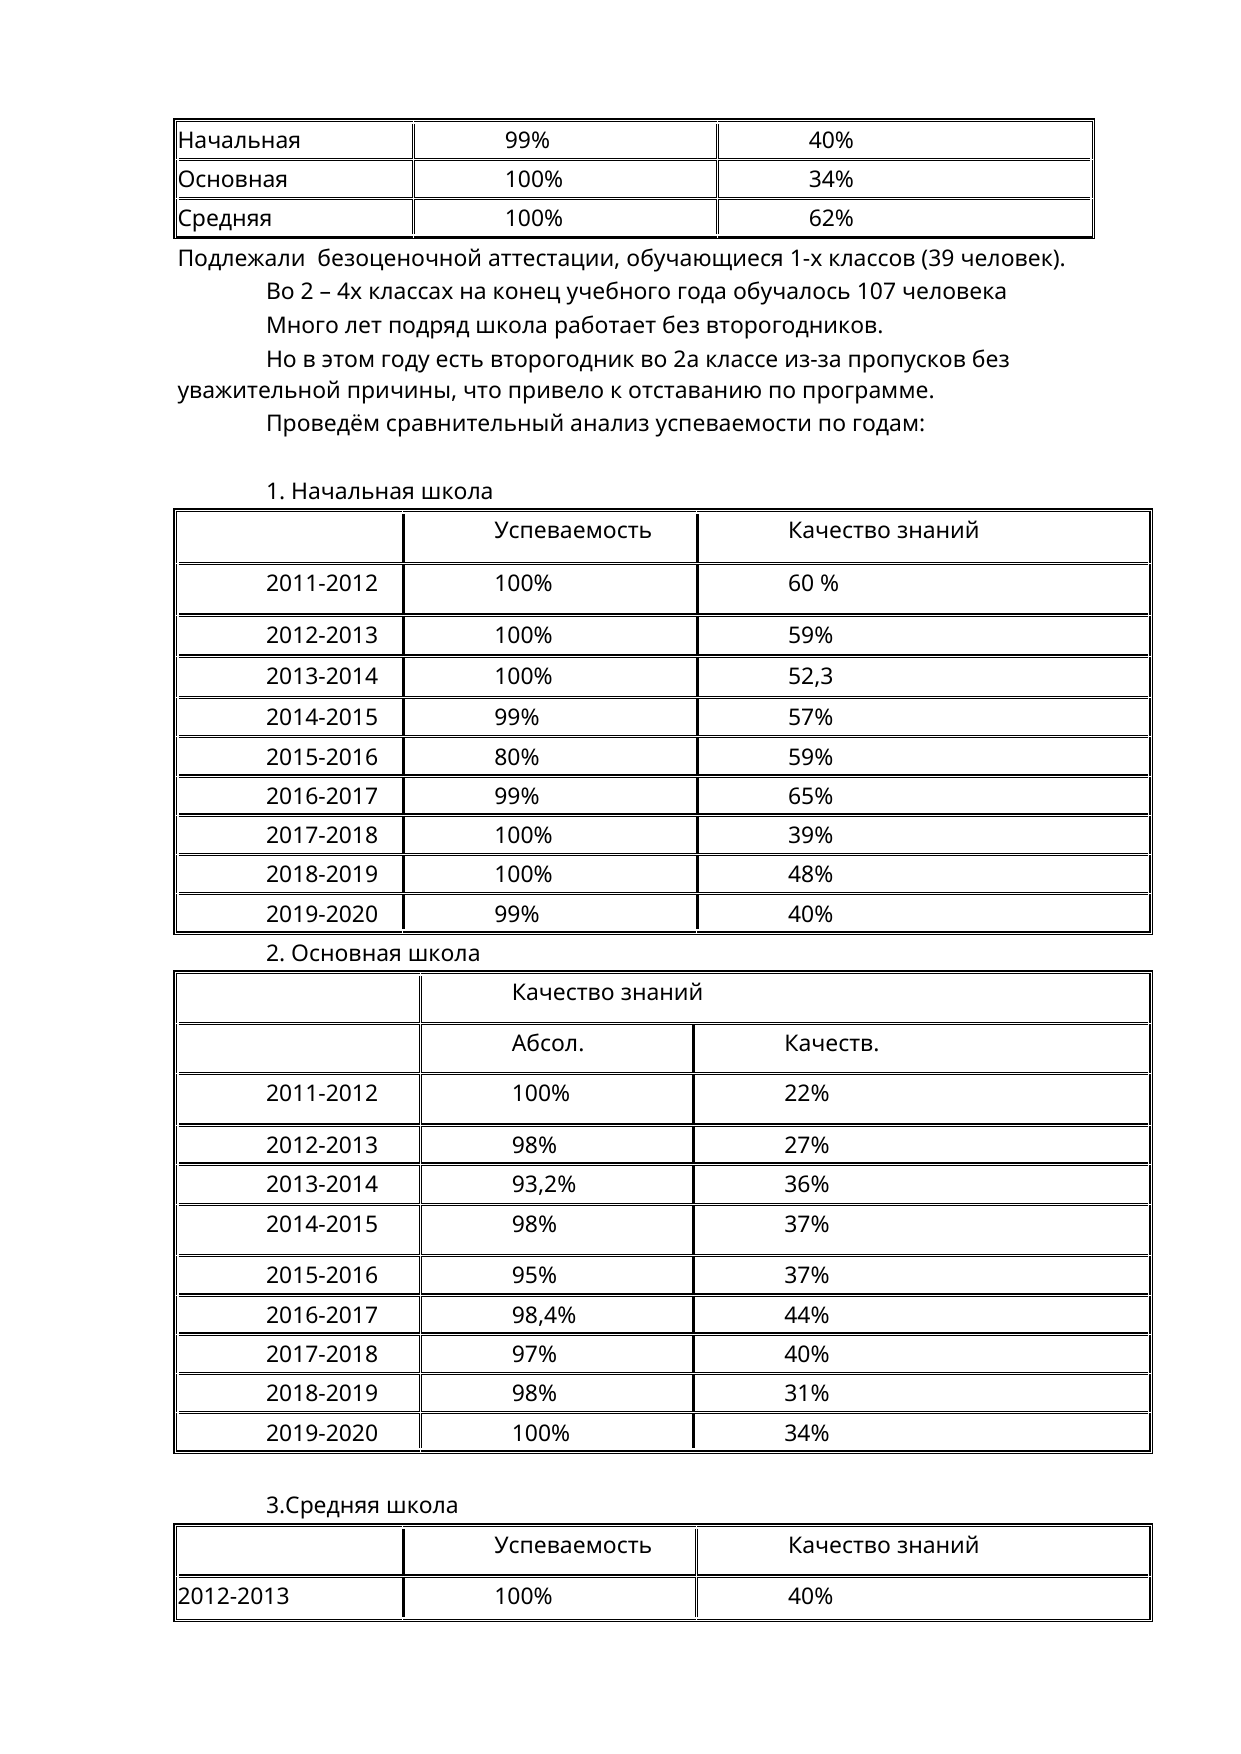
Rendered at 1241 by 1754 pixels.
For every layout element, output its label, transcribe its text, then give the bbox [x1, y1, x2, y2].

table_cell 100% [405, 617, 696, 654]
table_cell 2014-2015 [175, 696, 403, 735]
table_header [177, 974, 421, 1022]
text 2. Основная школа [177, 937, 1152, 968]
table_header Успеваемость [403, 1527, 697, 1574]
table_cell 27% [695, 1123, 1150, 1162]
table_cell 99% [405, 699, 696, 735]
table_cell 2018-2019 [175, 853, 403, 892]
table_cell 80% [405, 738, 696, 774]
table_cell 2012-2013 [177, 1574, 403, 1619]
table_header Качество знаний [697, 512, 1149, 562]
table_cell 34% [693, 1411, 1151, 1450]
table_cell 37% [693, 1254, 1151, 1293]
table_cell 100% [405, 658, 696, 696]
table_cell 2016-2017 [177, 1293, 419, 1332]
table_cell 40% [695, 1332, 1150, 1372]
table_cell 100% [422, 1075, 692, 1123]
table_cell 2018-2019 [175, 1372, 421, 1411]
table_cell 36% [695, 1162, 1150, 1202]
table_cell 60 % [697, 562, 1151, 613]
table_cell 40% [697, 1574, 1150, 1619]
text Подлежали безоценочной аттестации, обучающиеся 1-х классов (39 человек). [177, 242, 1152, 273]
table_cell 2014-2015 [177, 1203, 419, 1254]
table_cell 52,3 [699, 654, 1150, 696]
table_cell [175, 1022, 421, 1072]
text 3.Средняя школа [177, 1489, 1152, 1521]
table_cell 100% [415, 161, 716, 197]
table_cell 98% [422, 1127, 692, 1162]
table_cell 40% [697, 892, 1151, 931]
text Проведём сравнительный анализ успеваемости по годам: [177, 407, 1152, 439]
table_cell Начальная [177, 122, 414, 157]
table_cell 2019-2020 [175, 1411, 421, 1450]
table_cell 99% [414, 122, 717, 157]
table_cell 2011-2012 [175, 562, 403, 613]
text Много лет подряд школа работает без второгодников. [177, 309, 1152, 340]
table_cell 2019-2020 [175, 892, 403, 931]
table_cell 2013-2014 [177, 1162, 419, 1202]
table_cell 34% [719, 158, 1092, 197]
table_cell 98% [422, 1375, 692, 1411]
table_cell 65% [699, 774, 1150, 813]
table_cell 98% [422, 1206, 692, 1254]
table_header Качество знаний [421, 974, 1149, 1022]
text Во 2 – 4х классах на конец учебного года обучалось 107 человека [177, 275, 1152, 306]
table_cell 37% [695, 1203, 1150, 1254]
table_cell 2011-2012 [175, 1072, 421, 1123]
table_cell 48% [697, 853, 1151, 892]
table_cell 2012-2013 [177, 613, 402, 654]
table_header [177, 1525, 403, 1574]
table_cell 22% [693, 1072, 1151, 1123]
table_header Успеваемость [403, 510, 697, 562]
table_cell 59% [697, 735, 1151, 774]
table_cell 2017-2018 [177, 1332, 419, 1372]
table_cell 2013-2014 [177, 654, 402, 696]
table_cell 2015-2016 [175, 1254, 421, 1293]
table_cell Абсол. [422, 1025, 692, 1072]
table_cell 2017-2018 [177, 813, 402, 853]
table_cell 62% [718, 197, 1093, 236]
table_cell 97% [422, 1336, 692, 1372]
table_cell 99% [405, 778, 696, 813]
text Но в этом году есть второгодник во 2а классе из-за пропусков без уважительной причины, что привело к отставанию по программе. [177, 342, 1152, 405]
table_header [177, 510, 403, 562]
table_cell 100% [405, 565, 696, 613]
table_cell 100% [421, 1414, 693, 1450]
table_cell 2016-2017 [177, 774, 402, 813]
table_cell Средняя [175, 197, 414, 236]
table_cell 59% [699, 613, 1150, 654]
table_cell 100% [405, 817, 696, 853]
table_cell 100% [414, 200, 717, 236]
table_cell Основная [177, 158, 412, 197]
table_cell 2015-2016 [175, 735, 403, 774]
table_cell 99% [403, 895, 697, 931]
text 1. Начальная школа [177, 475, 1152, 506]
table_cell 39% [699, 813, 1150, 853]
table_cell 40% [718, 122, 1092, 157]
table_cell Качеств. [693, 1022, 1151, 1072]
table_cell 57% [697, 696, 1151, 735]
table_cell 95% [422, 1257, 692, 1293]
table_cell 100% [405, 856, 696, 892]
table_header Качество знаний [697, 1527, 1149, 1574]
table_cell 44% [695, 1293, 1150, 1332]
table_cell 98,4% [422, 1297, 692, 1332]
table_cell 93,2% [422, 1166, 692, 1202]
table_cell 100% [403, 1578, 697, 1619]
table_cell 31% [693, 1372, 1151, 1411]
table_cell 2012-2013 [177, 1123, 419, 1162]
